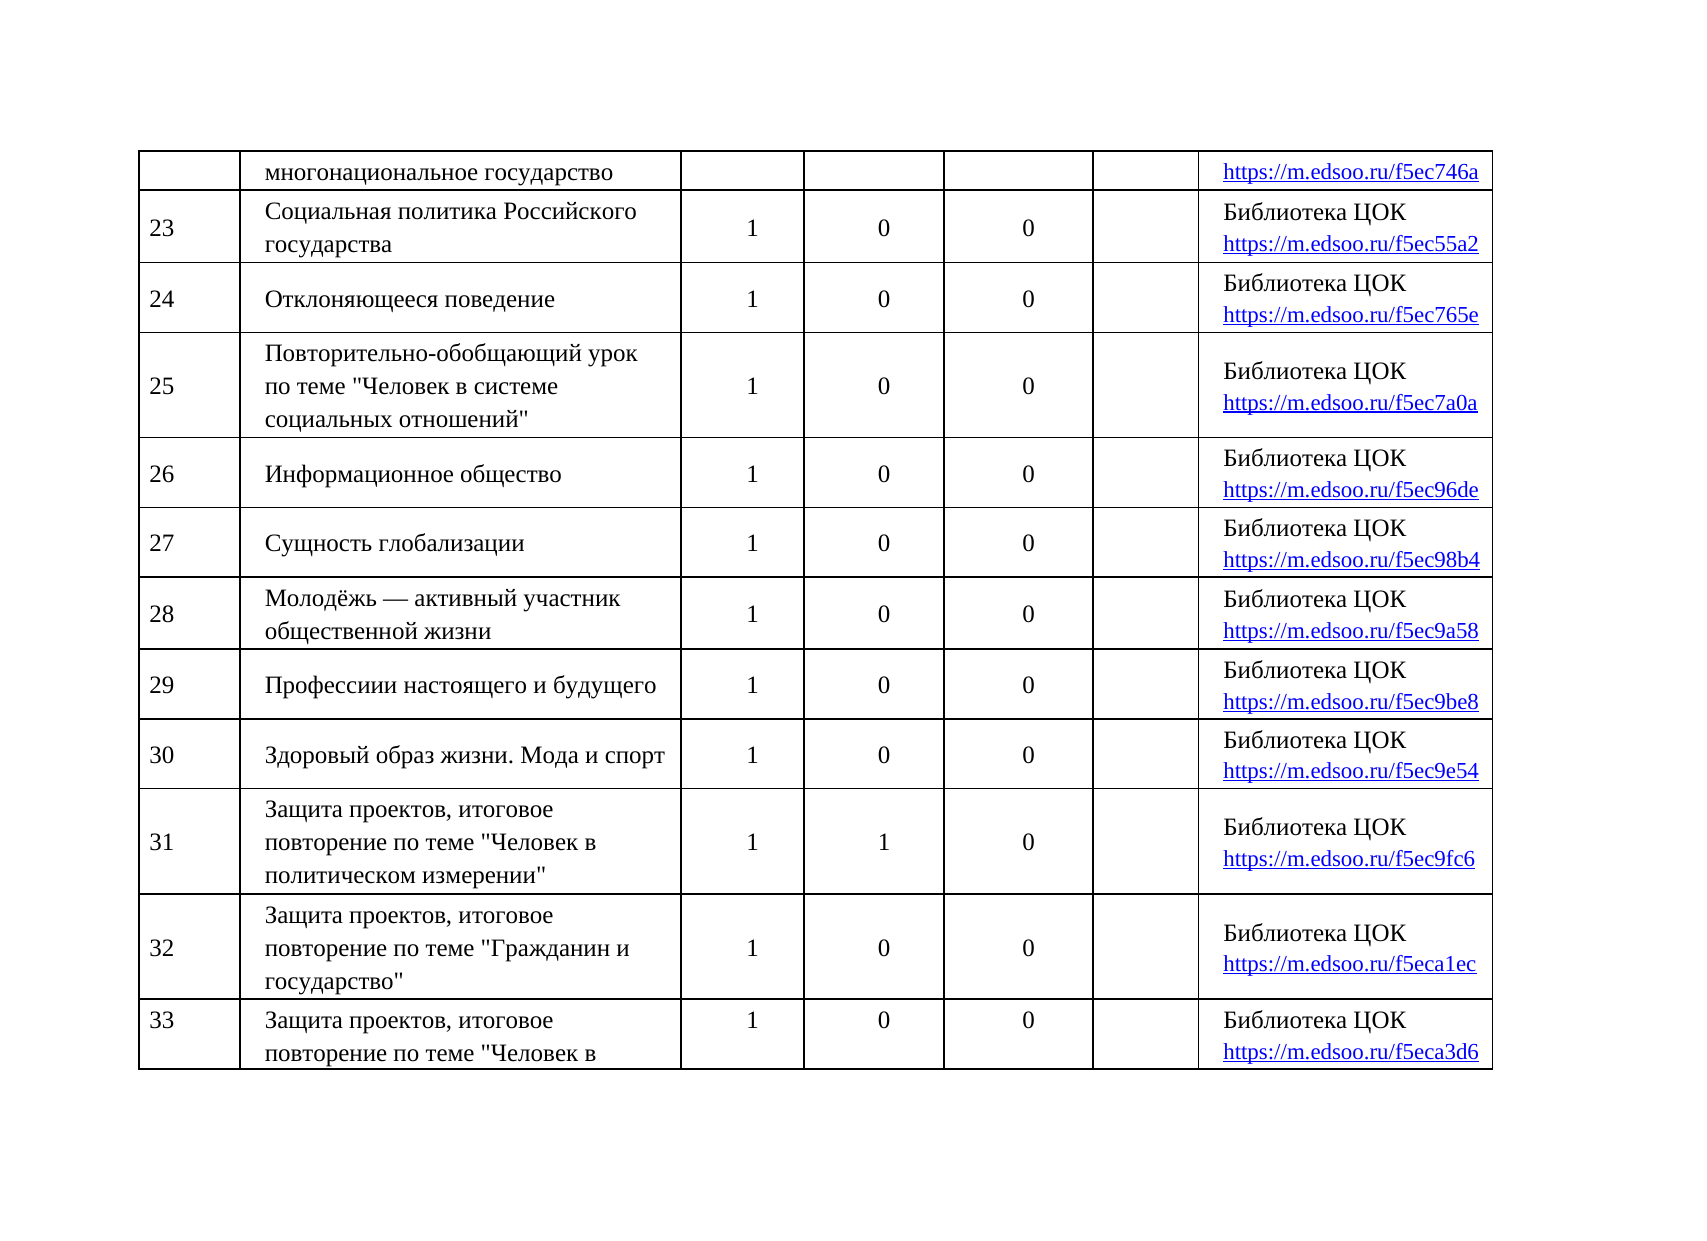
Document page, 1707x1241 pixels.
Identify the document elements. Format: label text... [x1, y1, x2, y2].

table_cell Молодёжь — активный участник общественной жизни [241, 578, 680, 648]
table_cell [1094, 1000, 1198, 1068]
table_cell 0 [805, 438, 943, 506]
table_cell 0 [945, 895, 1092, 998]
table_cell [1094, 508, 1198, 576]
table_cell Библиотека ЦОК https://m.edsoo.ru/f5ec55a2 [1199, 191, 1492, 262]
table_cell Библиотека ЦОК https://m.edsoo.ru/f5ec9a58 [1199, 578, 1492, 648]
table_cell 24 [140, 263, 239, 331]
table_cell 1 [682, 650, 803, 718]
table_cell [1094, 438, 1198, 506]
table_cell 0 [945, 263, 1092, 331]
table_cell 0 [805, 1000, 943, 1068]
table_cell Библиотека ЦОК https://m.edsoo.ru/f5ec9be8 [1199, 650, 1492, 718]
table_cell 1 [682, 1000, 803, 1068]
table_cell Библиотека ЦОК https://m.edsoo.ru/f5ec9e54 [1199, 720, 1492, 787]
table_cell Библиотека ЦОК https://m.edsoo.ru/f5ec96de [1199, 438, 1492, 506]
table_cell 0 [945, 720, 1092, 787]
table_cell [1094, 152, 1198, 189]
table_cell Сущность глобализации [241, 508, 680, 576]
table_cell 22 [140, 152, 239, 189]
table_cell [241, 1000, 680, 1068]
table_cell Социальная политика Российского государства [241, 191, 680, 262]
table_cell 0 [945, 650, 1092, 718]
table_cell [1199, 152, 1492, 189]
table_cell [241, 152, 680, 189]
table_cell 1 [682, 438, 803, 506]
table_cell 29 [140, 650, 239, 718]
table_cell 0 [945, 333, 1092, 437]
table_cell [1199, 1000, 1492, 1068]
table_cell 32 [140, 895, 239, 998]
table_cell [1094, 720, 1198, 787]
table_cell 0 [805, 263, 943, 331]
table_cell 0 [945, 508, 1092, 576]
table_cell 28 [140, 578, 239, 648]
table_cell Повторительно-обобщающий урок по теме "Человек в системе социальных отношений" [241, 333, 680, 437]
table_cell [1094, 650, 1198, 718]
table_cell 1 [682, 789, 803, 893]
table_cell 0 [805, 191, 943, 262]
table_cell [1094, 191, 1198, 262]
table_cell 0 [945, 438, 1092, 506]
table_cell Библиотека ЦОК https://m.edsoo.ru/f5ec98b4 [1199, 508, 1492, 576]
table_cell 25 [140, 333, 239, 437]
table_cell 1 [682, 578, 803, 648]
table_cell 1 [682, 191, 803, 262]
table_cell Библиотека ЦОК https://m.edsoo.ru/f5ec7a0a [1199, 333, 1492, 437]
table_cell Защита проектов, итоговое повторение по теме "Гражданин и государство" [241, 895, 680, 998]
table_cell [1094, 263, 1198, 331]
table_cell 31 [140, 789, 239, 893]
table_cell Отклоняющееся поведение [241, 263, 680, 331]
table_cell 1 [682, 508, 803, 576]
table_cell 1 [682, 895, 803, 998]
table_cell 33 [140, 1000, 239, 1068]
table_cell 27 [140, 508, 239, 576]
table_cell 1 [682, 263, 803, 331]
table_cell Профессиии настоящего и будущего [241, 650, 680, 718]
table_cell Библиотека ЦОК https://m.edsoo.ru/f5ec765e [1199, 263, 1492, 331]
table_cell 0 [805, 152, 943, 189]
table_cell 0 [945, 152, 1092, 189]
table_cell [1094, 895, 1198, 998]
table_cell 0 [945, 191, 1092, 262]
table_cell 0 [945, 578, 1092, 648]
table_cell 0 [945, 789, 1092, 893]
table_cell 0 [805, 333, 943, 437]
table_cell [1094, 578, 1198, 648]
table_cell Информационное общество [241, 438, 680, 506]
table_cell Библиотека ЦОК https://m.edsoo.ru/f5eca1ec [1199, 895, 1492, 998]
table_cell Библиотека ЦОК https://m.edsoo.ru/f5ec9fc6 [1199, 789, 1492, 893]
table_cell 1 [805, 789, 943, 893]
table_cell 1 [682, 720, 803, 787]
table_cell Защита проектов, итоговое повторение по теме "Человек в политическом измерении" [241, 789, 680, 893]
table_cell 1 [682, 152, 803, 189]
table_cell 0 [805, 508, 943, 576]
table_cell 30 [140, 720, 239, 787]
table_cell 1 [682, 333, 803, 437]
table_cell [1094, 333, 1198, 437]
table_cell Здоровый образ жизни. Мода и спорт [241, 720, 680, 787]
table_cell 0 [805, 895, 943, 998]
table_cell [1094, 789, 1198, 893]
table_cell 26 [140, 438, 239, 506]
table_cell 0 [805, 720, 943, 787]
table_cell 23 [140, 191, 239, 262]
table_cell 0 [805, 578, 943, 648]
table_cell 0 [805, 650, 943, 718]
table_cell 0 [945, 1000, 1092, 1068]
